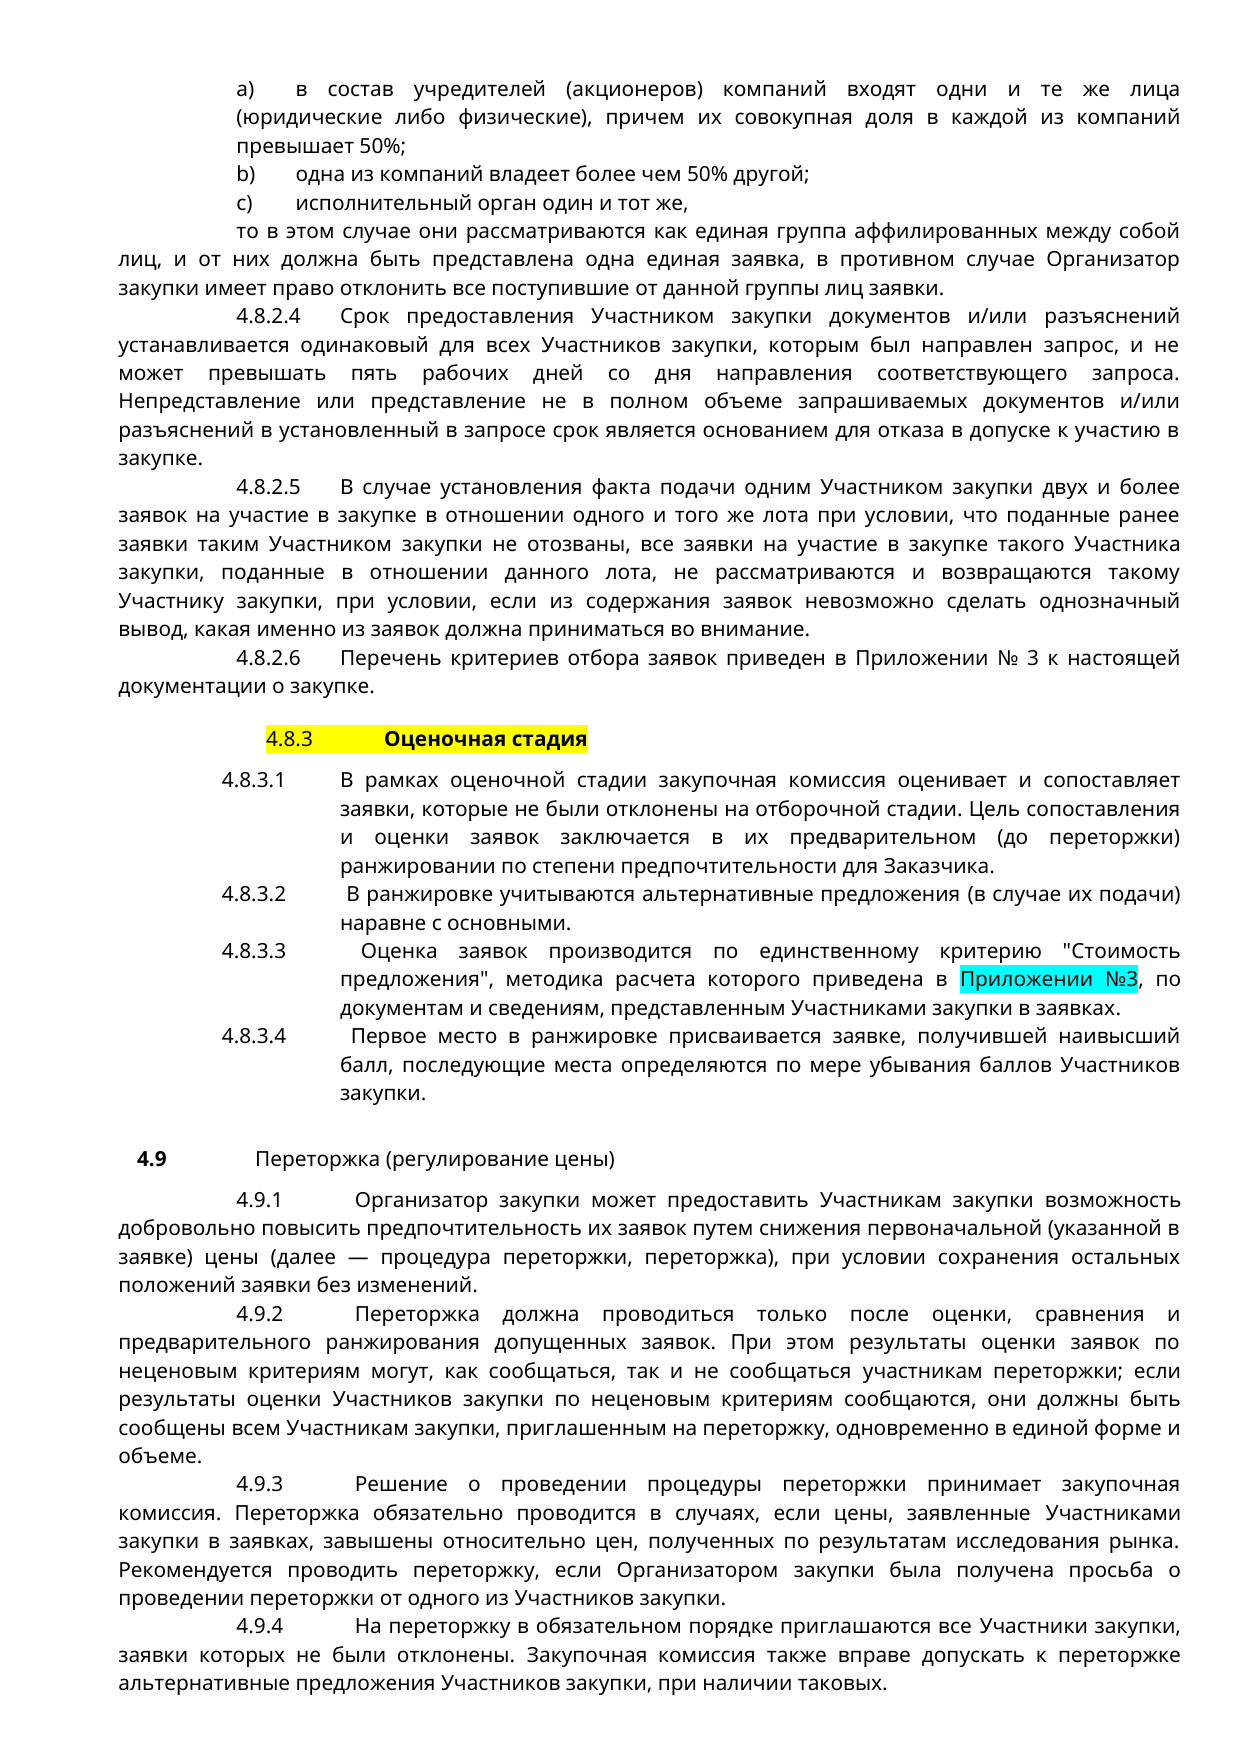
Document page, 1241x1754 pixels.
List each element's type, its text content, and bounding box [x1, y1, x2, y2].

list исполнительный орган один и тот же, [236, 188, 1181, 216]
subtitle Переторжка (регулирование цены) [137, 1144, 1181, 1173]
list В ранжировке учитываются альтернативные предложения (в случае их подачи) наравне с основными. [222, 879, 1181, 936]
list Перечень критериев отбора заявок приведен в Приложении № 3 к настоящей документации о закупке. [118, 643, 1181, 699]
list Оценка заявок производится по единственному критерию "Стоимость предложения", методика расчета которого приведена в Приложении №3, по документам и сведениям, представленным Участниками закупки в заявках. [222, 936, 1181, 1021]
list Оценочная стадия [266, 724, 1181, 753]
list Переторжка должна проводиться только после оценки, сравнения и предварительного ранжирования допущенных заявок. При этом результаты оценки заявок по неценовым критериям могут, как сообщаться, так и не сообщаться участникам переторжки; если результаты оценки Участников закупки по неценовым критериям сообщаются, они должны быть сообщены всем Участникам закупки, приглашенным на переторжку, одновременно в единой форме и объеме. [118, 1299, 1181, 1469]
text то в этом случае они рассматриваются как единая группа аффилированных между собой лиц, и от них должна быть представлена одна единая заявка, в противном случае Организатор закупки имеет право отклонить все поступившие от данной группы лиц заявки. [118, 216, 1181, 301]
list В случае установления факта подачи одним Участником закупки двух и более заявок на участие в закупке в отношении одного и того же лота при условии, что поданные ранее заявки таким Участником закупки не отозваны, все заявки на участие в закупке такого Участника закупки, поданные в отношении данного лота, не рассматриваются и возвращаются такому Участнику закупки, при условии, если из содержания заявок невозможно сделать однозначный вывод, какая именно из заявок должна приниматься во внимание. [118, 472, 1181, 643]
list На переторжку в обязательном порядке приглашаются все Участники закупки, заявки которых не были отклонены. Закупочная комиссия также вправе допускать к переторжке альтернативные предложения Участников закупки, при наличии таковых. [118, 1612, 1181, 1697]
list в состав учредителей (акционеров) компаний входят одни и те же лица (юридические либо физические), причем их совокупная доля в каждой из компаний превышает 50%; [236, 74, 1181, 159]
list Организатор закупки может предоставить Участникам закупки возможность добровольно повысить предпочтительность их заявок путем снижения первоначальной (указанной в заявке) цены (далее — процедура переторжки, переторжка), при условии сохранения остальных положений заявки без изменений. [118, 1185, 1181, 1299]
list Решение о проведении процедуры переторжки принимает закупочная комиссия. Переторжка обязательно проводится в случаях, если цены, заявленные Участниками закупки в заявках, завышены относительно цен, полученных по результатам исследования рынка. Рекомендуется проводить переторжку, если Организатором закупки была получена просьба о проведении переторжки от одного из Участников закупки. [118, 1469, 1181, 1612]
list Срок предоставления Участником закупки документов и/или разъяснений устанавливается одинаковый для всех Участников закупки, которым был направлен запрос, и не может превышать пять рабочих дней со дня направления соответствующего запроса. Непредставление или представление не в полном объеме запрашиваемых документов и/или разъяснений в установленный в запросе срок является основанием для отказа в допуске к участию в закупке. [118, 301, 1181, 472]
list Первое место в ранжировке присваивается заявке, получившей наивысший балл, последующие места определяются по мере убывания баллов Участников закупки. [222, 1021, 1181, 1107]
list одна из компаний владеет более чем 50% другой; [236, 159, 1181, 188]
list В рамках оценочной стадии закупочная комиссия оценивает и сопоставляет заявки, которые не были отклонены на отборочной стадии. Цель сопоставления и оценки заявок заключается в их предварительном (до переторжки) ранжировании по степени предпочтительности для Заказчика. [222, 765, 1181, 879]
